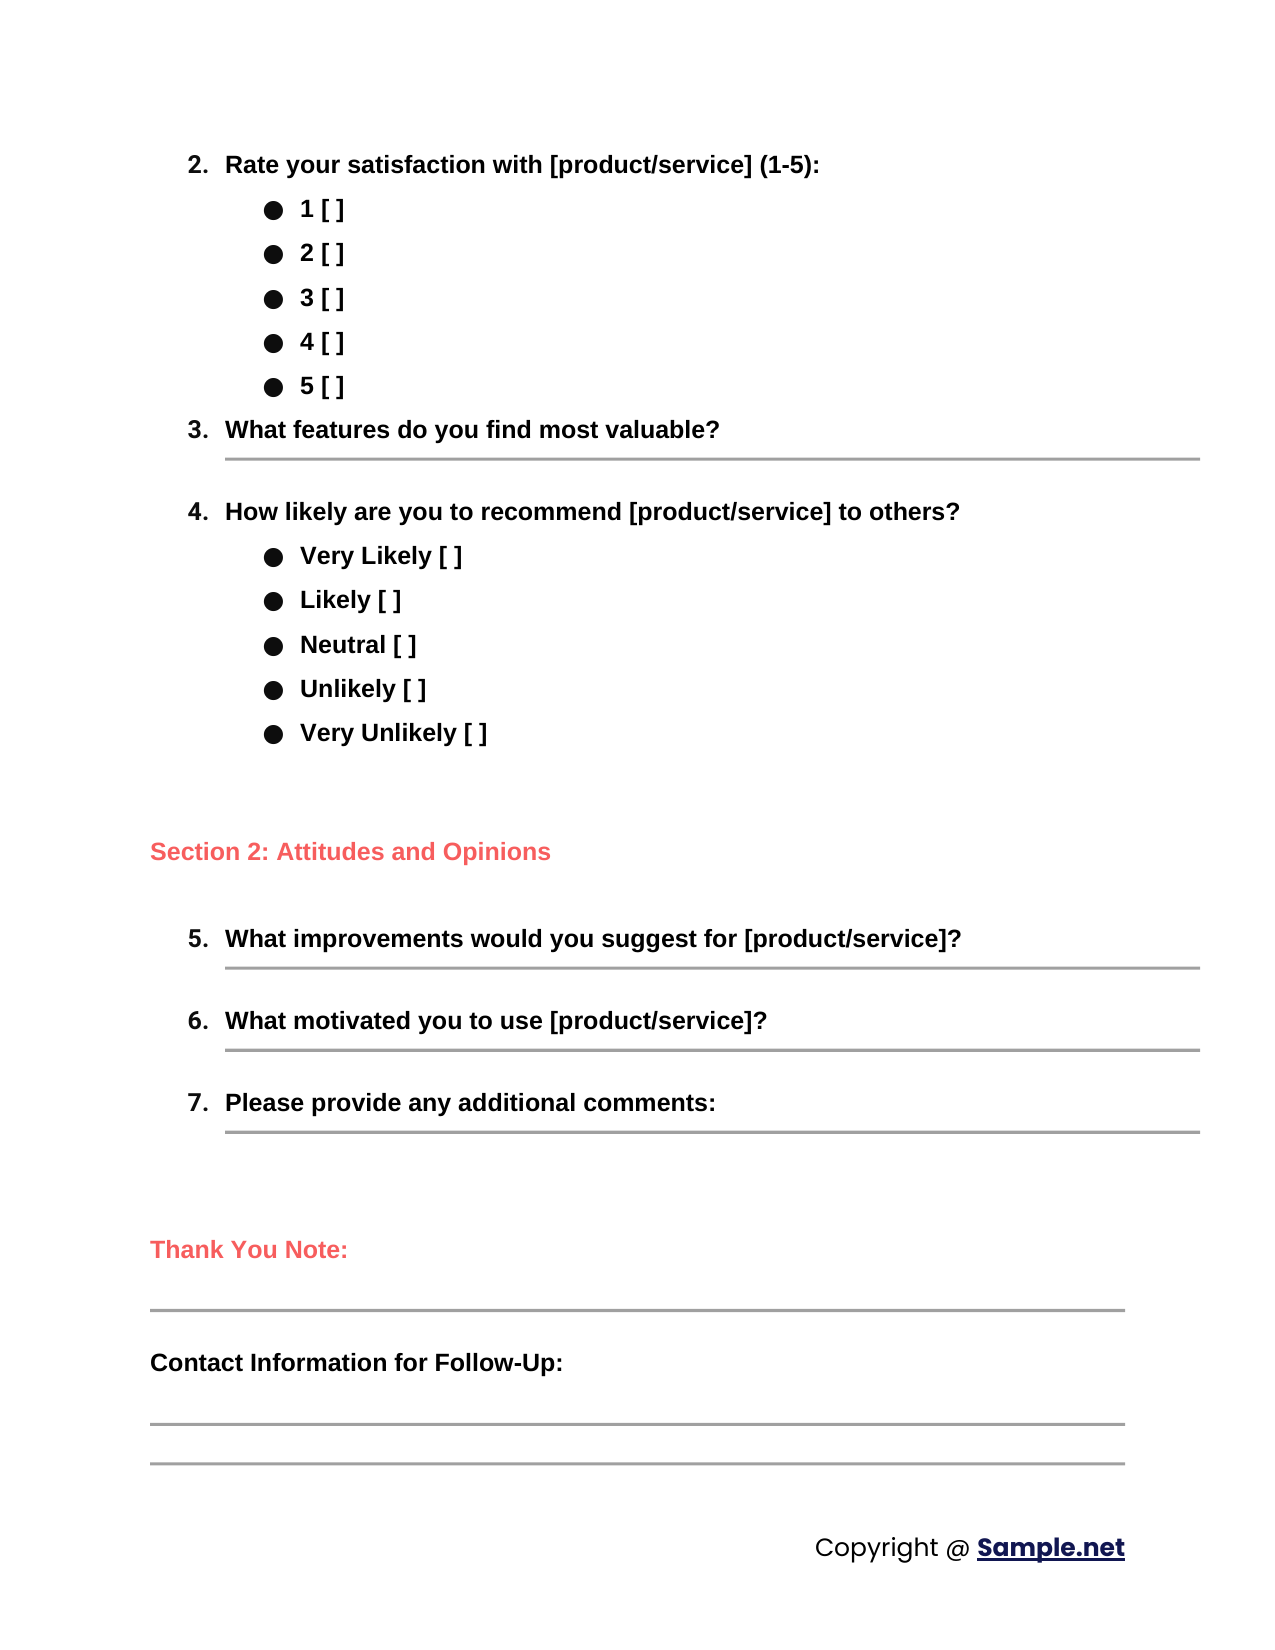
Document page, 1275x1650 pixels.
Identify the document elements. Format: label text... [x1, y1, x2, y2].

text Section 2: Attitudes and Opinions [150, 837, 1125, 866]
list What improvements would you suggest for [product/service]? [187, 924, 1125, 993]
list Unlikely [ ] [262, 674, 1125, 703]
list 1 [ ] [262, 194, 1125, 224]
list Neutral [ ] [262, 629, 1125, 659]
text Contact Information for Follow-Up: [150, 1348, 1125, 1377]
list How likely are you to recommend [product/service] to others? [187, 497, 1125, 527]
list 4 [ ] [262, 327, 1125, 356]
list Please provide any additional comments: [187, 1088, 1125, 1178]
list What features do you find most valuable? [187, 415, 1125, 484]
list Very Unlikely [ ] [262, 718, 1125, 747]
list 3 [ ] [262, 282, 1125, 312]
list Very Likely [ ] [262, 541, 1125, 571]
list 5 [ ] [262, 371, 1125, 400]
text Thank You Note: [150, 1234, 1125, 1263]
list Rate your satisfaction with [product/service] (1-5): [187, 150, 1125, 179]
list 2 [ ] [262, 238, 1125, 268]
list What motivated you to use [product/service]? [187, 1006, 1125, 1075]
list Likely [ ] [262, 585, 1125, 615]
